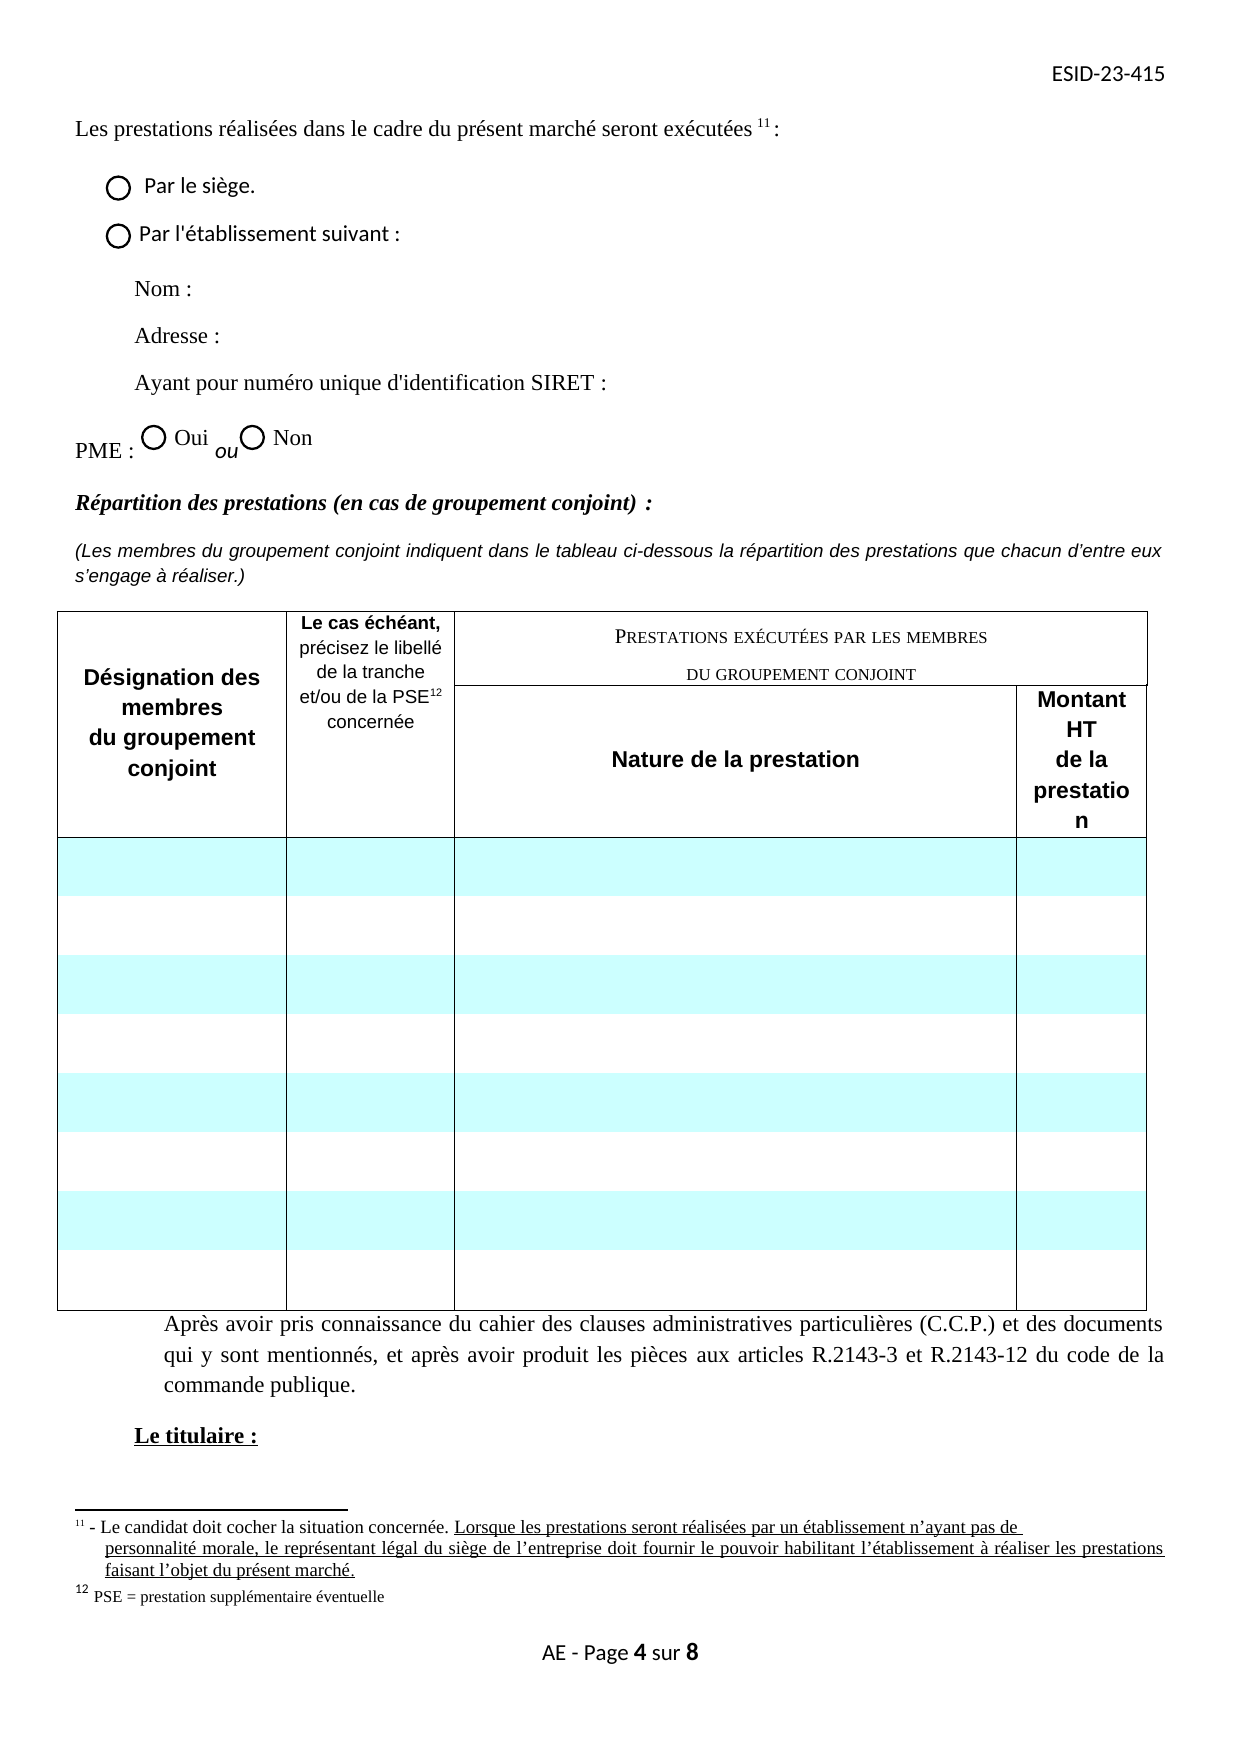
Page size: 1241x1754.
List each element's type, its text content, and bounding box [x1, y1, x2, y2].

table_cell [58, 955, 286, 1014]
table_cell [58, 1014, 286, 1073]
table_cell [455, 1191, 1016, 1250]
table_cell [287, 838, 454, 896]
table_cell [287, 1250, 454, 1309]
text Les prestations réalisées dans le cadre du présent marché seront exécutées : [75, 115, 1165, 141]
text PME : ou [75, 416, 1165, 464]
table_cell [455, 955, 1016, 1014]
table_cell [1017, 1250, 1146, 1309]
table_cell [1017, 1014, 1146, 1073]
table_cell [287, 896, 454, 955]
table_cell [287, 955, 454, 1014]
table_cell [1017, 955, 1146, 1014]
table_cell [455, 1250, 1016, 1309]
table_cell [455, 896, 1016, 955]
table_cell Montant HT de la prestation [1017, 686, 1146, 837]
table_cell [58, 1250, 286, 1309]
text Adresse : [134, 322, 1165, 348]
table_cell [1017, 1132, 1146, 1191]
text Ayant pour numéro unique d'identification SIRET : [134, 369, 1165, 395]
text Après avoir pris connaissance du cahier des clauses administratives particulières (C.C.P.) et des documents qui y sont mentionnés, et après avoir produit les pièces aux articles R.2143-3 et R.2143-12 du code de la commande publique. [164, 1311, 1165, 1397]
text Nom : [134, 275, 1165, 301]
table_cell [1017, 838, 1146, 896]
table_cell [1017, 896, 1146, 955]
table_cell [287, 1132, 454, 1191]
table_cell [455, 1132, 1016, 1191]
table_cell [58, 896, 286, 955]
table_cell [58, 838, 286, 896]
table_cell [455, 1073, 1016, 1132]
table_cell [455, 1014, 1016, 1073]
table_header Prestations exécutées par les membres du groupement conjoint [455, 612, 1147, 685]
table_cell [455, 838, 1016, 896]
text (Les membres du groupement conjoint indiquent dans le tableau ci-dessous la répartition des prestations que chacun d’entre eux s’engage à réaliser.) [75, 540, 1165, 587]
table_header Le cas échéant, précisez le libellé de la tranche et/ou de la PSE concernée [287, 612, 454, 837]
table_cell [58, 1073, 286, 1132]
table_cell [287, 1073, 454, 1132]
table_cell [58, 1132, 286, 1191]
text Répartition des prestations (en cas de groupement conjoint) : [75, 489, 1165, 516]
table_cell Nature de la prestation [455, 686, 1016, 837]
table_header Désignation des membres du groupement conjoint [58, 612, 286, 837]
table_cell [58, 1191, 286, 1250]
table_cell [287, 1014, 454, 1073]
table_cell [1017, 1073, 1146, 1132]
table_cell [287, 1191, 454, 1250]
table_cell [1017, 1191, 1146, 1250]
text Le titulaire : [134, 1422, 1165, 1448]
